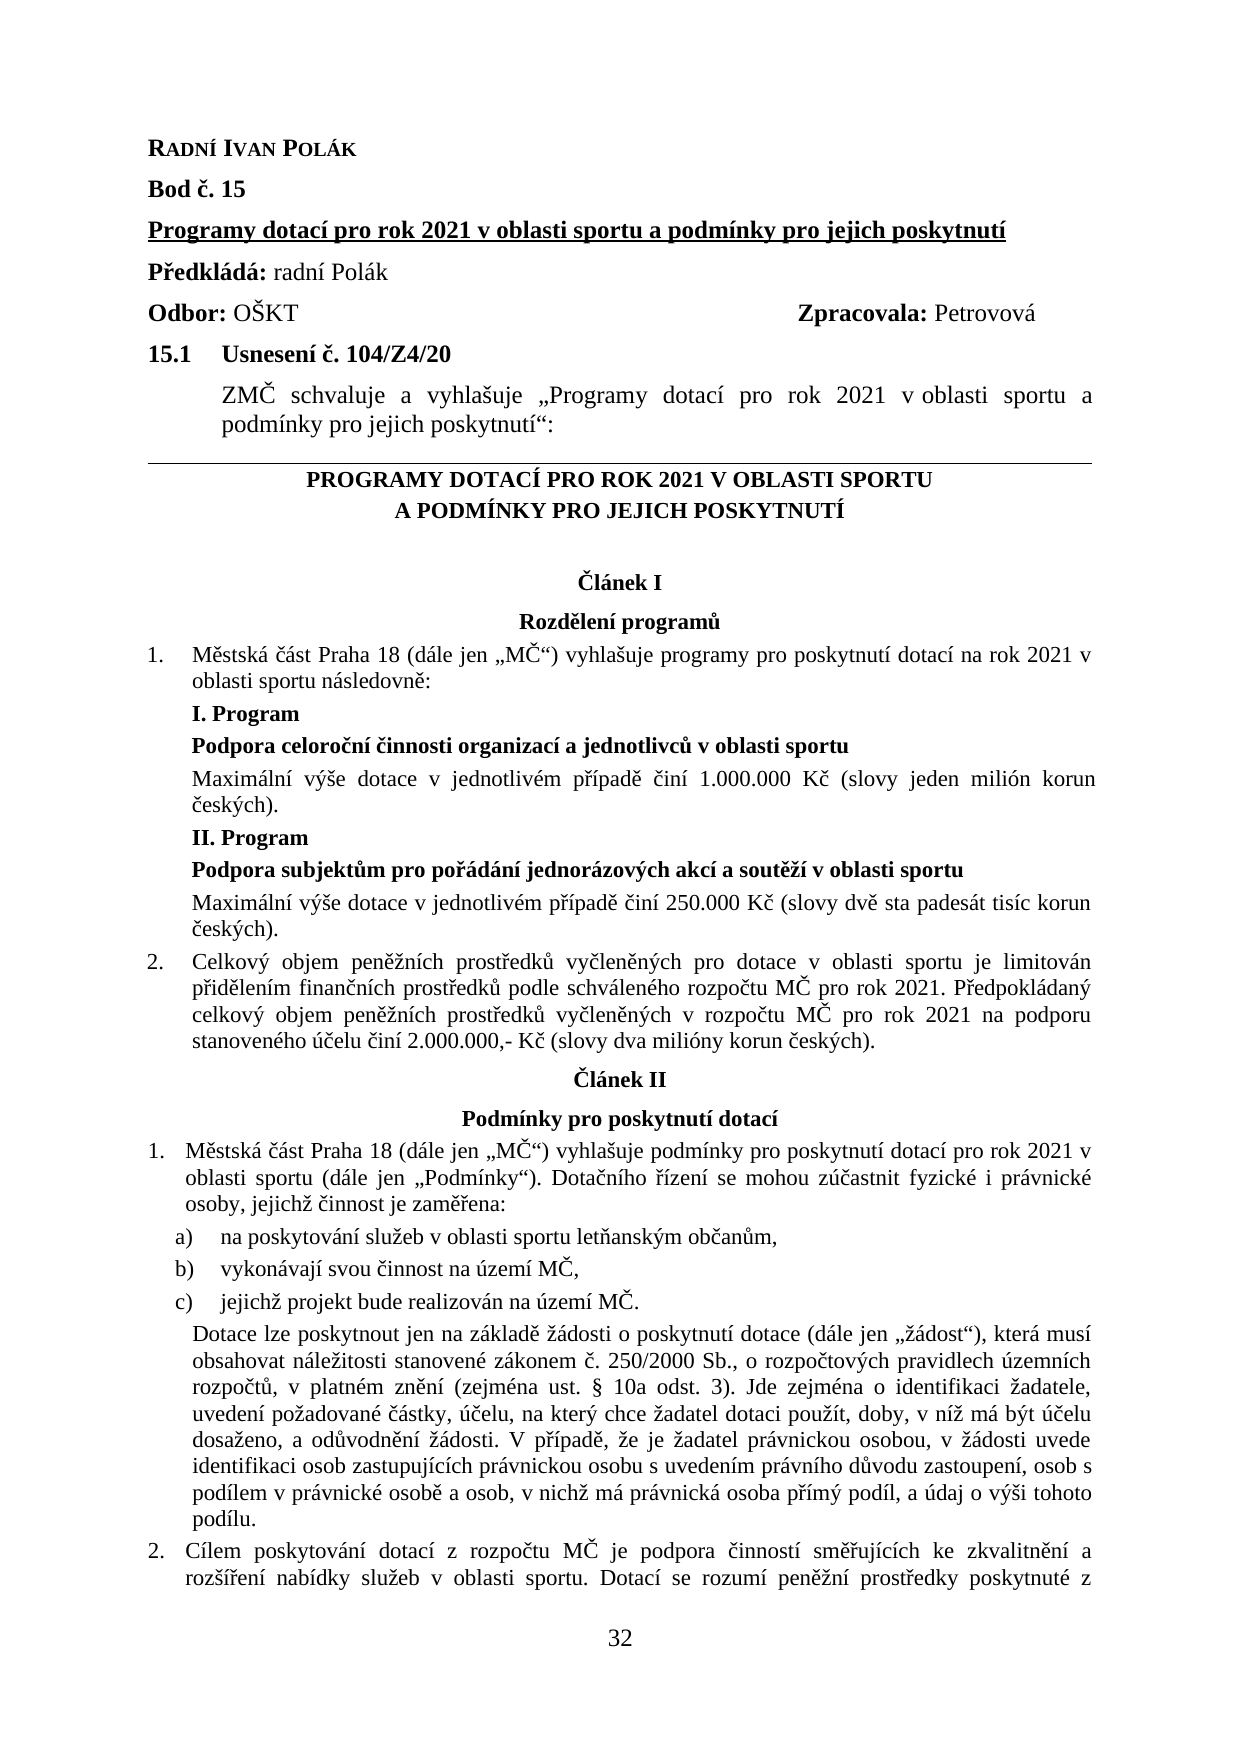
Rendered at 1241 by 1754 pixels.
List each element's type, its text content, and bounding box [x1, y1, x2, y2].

text Radní Ivan Polák [148, 133, 1093, 162]
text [148, 1538, 1093, 1590]
text 1. Městská část Praha 18 (dále jen „MČ“) vyhlašuje podmínky pro poskytnutí dotací pro rok 2021 v oblasti sportu (dále jen „Podmínky“). Dotačního řízení se mohou zúčastnit fyzické i právnické osoby, jejichž činnost je zaměřena: [148, 1137, 1093, 1216]
text Bod č. 15 [148, 174, 1093, 203]
text II. Program [192, 824, 1025, 850]
text I. Program [192, 700, 1093, 726]
subtitle Podmínky pro poskytnutí dotací [148, 1105, 1092, 1131]
subtitle Článek I [148, 569, 1092, 596]
text Programy dotací pro rok 2021 v oblasti sportu a podmínky pro jejich poskytnutí [148, 215, 1093, 244]
subtitle Článek II [148, 1066, 1092, 1092]
list Městská část Praha 18 (dále jen „MČ“) vyhlašuje programy pro poskytnutí dotací na rok 2021 v oblasti sportu následovně: [147, 641, 1093, 693]
text 15.1 Usnesení č. 104/Z4/20 [148, 339, 1093, 368]
list jejichž projekt bude realizován na území MČ. [175, 1288, 1093, 1314]
list Celkový objem peněžních prostředků vyčleněných pro dotace v oblasti sportu je limitován přidělením finančních prostředků podle schváleného rozpočtu MČ pro rok 2021. Předpokládaný celkový objem peněžních prostředků vyčleněných v rozpočtu MČ pro rok 2021 na podporu stanoveného účelu činí 2.000.000,- Kč (slovy dva milióny korun českých). [147, 948, 1093, 1053]
list vykonávají svou činnost na území MČ, [175, 1255, 1093, 1282]
text A PODMÍNKY PRO JEJICH POSKYTNUTÍ [148, 497, 1092, 523]
list na poskytování služeb v oblasti sportu letňanským občanům, [175, 1223, 1093, 1249]
subtitle ZMČ schvaluje a vyhlašuje „Programy dotací pro rok 2021 v oblasti sportu a podmínky pro jejich poskytnutí“: [221, 380, 1093, 438]
text Odbor: OŠKT Zpracovala: Petrovová [148, 298, 1093, 327]
text Maximální výše dotace v jednotlivém případě činí 250.000 Kč (slovy dvě sta padesát tisíc korun českých). [192, 889, 1093, 942]
text Maximální výše dotace v jednotlivém případě činí 1.000.000 Kč (slovy jeden milión korun českých). [192, 765, 1098, 818]
text Dotace lze poskytnout jen na základě žádosti o poskytnutí dotace (dále jen „žádost“), která musí obsahovat náležitosti stanovené zákonem č. 250/2000 Sb., o rozpočtových pravidlech územních rozpočtů, v platném znění (zejména ust. § 10a odst. 3). Jde zejména o identifikaci žadatele, uvedení požadované částky, účelu, na který chce žadatel dotaci použít, doby, v níž má být účelu dosaženo, a odůvodnění žádosti. V případě, že je žadatel právnickou osobou, v žádosti uvede identifikaci osob zastupujících právnickou osobu s uvedením právního důvodu zastoupení, osob s podílem v právnické osobě a osob, v nichž má právnická osoba přímý podíl, a údaj o výši tohoto podílu. [192, 1321, 1093, 1531]
text Podpora subjektům pro pořádání jednorázových akcí a soutěží v oblasti sportu [191, 856, 1093, 883]
text PROGRAMY DOTACÍ PRO ROK 2021 V OBLASTI SPORTU [148, 464, 1092, 492]
text Podpora celoroční činnosti organizací a jednotlivců v oblasti sportu [191, 732, 1093, 759]
text Předkládá: radní Polák [148, 257, 1093, 285]
subtitle Rozdělení programů [148, 608, 1092, 634]
